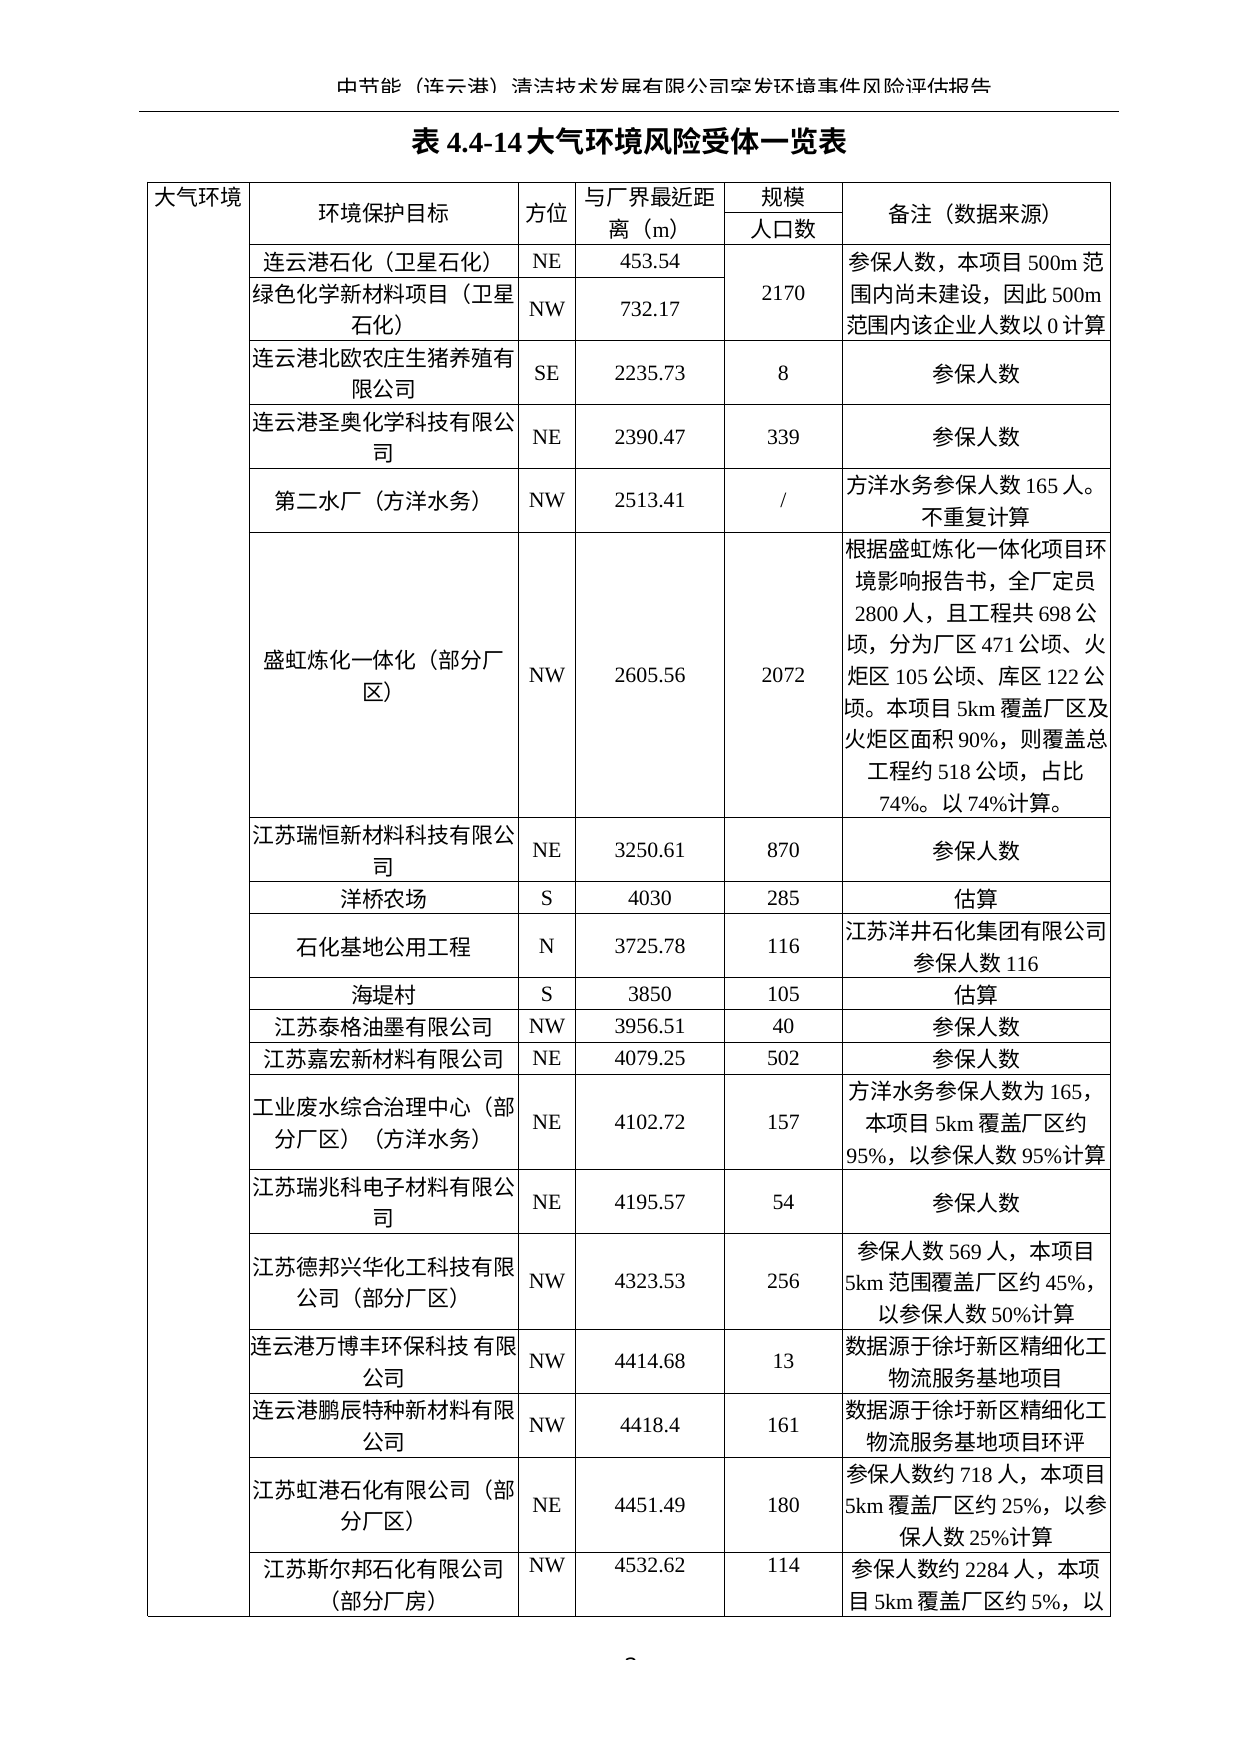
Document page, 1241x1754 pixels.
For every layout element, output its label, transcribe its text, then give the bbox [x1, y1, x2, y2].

table_cell 江苏泰格油墨有限公司 [250, 1010, 518, 1042]
table_cell 参保人数 [843, 1043, 1110, 1074]
table_cell 参保人数约718人，本项目5km覆盖厂区约25%，以参保人数25%计算 [843, 1458, 1110, 1552]
table_cell 估算 [843, 978, 1110, 1009]
table_cell 3956.51 [576, 1010, 724, 1042]
table_cell 502 [725, 1043, 842, 1074]
table_cell 4418.4 [576, 1394, 724, 1456]
table_cell 116 [725, 914, 842, 977]
table_cell NE [519, 1075, 575, 1169]
table_cell 人口数 [725, 213, 842, 244]
table_header 环境保护目标 [250, 183, 518, 244]
table_header 大气环境 [148, 183, 249, 1616]
table_cell SE [519, 341, 575, 404]
table_cell 2170 [725, 245, 842, 340]
table_cell 4079.25 [576, 1043, 724, 1074]
table_cell 870 [725, 818, 842, 881]
table_cell 256 [725, 1234, 842, 1329]
table_cell 参保人数 [843, 341, 1110, 404]
table_cell 连云港圣奥化学科技有限公司 [250, 405, 518, 468]
table_cell 114 [725, 1553, 842, 1616]
table_cell 3850 [576, 978, 724, 1009]
table_cell N [519, 914, 575, 977]
table_cell 2390.47 [576, 405, 724, 468]
table_cell 洋桥农场 [250, 882, 518, 913]
table_cell NE [519, 1170, 575, 1233]
table_cell 连云港北欧农庄生猪养殖有限公司 [250, 341, 518, 404]
table_cell NE [519, 1043, 575, 1074]
table_cell 8 [725, 341, 842, 404]
table_cell 105 [725, 978, 842, 1009]
table_cell 285 [725, 882, 842, 913]
table_cell 4102.72 [576, 1075, 724, 1169]
table_cell 4030 [576, 882, 724, 913]
table_cell 数据源于徐圩新区精细化工物流服务基地项目环评 [843, 1394, 1110, 1456]
table_cell 4323.53 [576, 1234, 724, 1329]
table_cell NW [519, 278, 575, 340]
table_cell 453.54 [576, 245, 724, 276]
table_cell S [519, 882, 575, 913]
table_cell NW [519, 469, 575, 532]
table_cell NE [519, 405, 575, 468]
table_cell NW [519, 1234, 575, 1329]
table_cell 2072 [725, 533, 842, 817]
table_cell 4532.62 [576, 1553, 724, 1616]
table_cell 3250.61 [576, 818, 724, 881]
table_cell 161 [725, 1394, 842, 1456]
table_cell 海堤村 [250, 978, 518, 1009]
table_cell 江苏瑞恒新材料科技有限公司 [250, 818, 518, 881]
table_cell S [519, 978, 575, 1009]
table_cell 江苏嘉宏新材料有限公司 [250, 1043, 518, 1074]
table_cell / [725, 469, 842, 532]
table_cell 方洋水务参保人数165人。不重复计算 [843, 469, 1110, 532]
table_cell 江苏德邦兴华化工科技有限公司（部分厂区） [250, 1234, 518, 1329]
table_cell 江苏洋井石化集团有限公司参保人数116 [843, 914, 1110, 977]
table_cell 4414.68 [576, 1330, 724, 1392]
table_cell 连云港石化（卫星石化） [250, 245, 518, 276]
table_cell 732.17 [576, 278, 724, 340]
table_cell 3725.78 [576, 914, 724, 977]
table_cell 157 [725, 1075, 842, 1169]
table_cell 石化基地公用工程 [250, 914, 518, 977]
table_cell 连云港鹏辰特种新材料有限公司 [250, 1394, 518, 1456]
table_header 备注（数据来源） [843, 183, 1110, 244]
table_cell NE [519, 818, 575, 881]
table_cell 江苏虹港石化有限公司（部分厂区） [250, 1458, 518, 1552]
table_cell 盛虹炼化一体化（部分厂区） [250, 533, 518, 817]
table_cell 2513.41 [576, 469, 724, 532]
table_cell 估算 [843, 882, 1110, 913]
table_cell NW [519, 1553, 575, 1616]
table_cell 2605.56 [576, 533, 724, 817]
table_cell NW [519, 533, 575, 817]
table_cell 绿色化学新材料项目（卫星石化） [250, 278, 518, 340]
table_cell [843, 1553, 1110, 1616]
table_cell 方洋水务参保人数为165，本项目5km覆盖厂区约95%，以参保人数95%计算 [843, 1075, 1110, 1169]
table_cell 参保人数 [843, 818, 1110, 881]
table_cell 连云港万博丰环保科技 有限公司 [250, 1330, 518, 1392]
table_cell 4451.49 [576, 1458, 724, 1552]
table_cell 40 [725, 1010, 842, 1042]
table_cell 参保人数 [843, 1010, 1110, 1042]
table_cell NW [519, 1330, 575, 1392]
table_header 方位 [519, 183, 575, 244]
table_cell 江苏斯尔邦石化有限公司（部分厂房） [250, 1553, 518, 1616]
table_cell 4195.57 [576, 1170, 724, 1233]
table_cell 参保人数，本项目500m范围内尚未建设，因此500m范围内该企业人数以0计算 [843, 245, 1110, 340]
table_cell 2235.73 [576, 341, 724, 404]
table_cell NE [519, 1458, 575, 1552]
table_cell NW [519, 1010, 575, 1042]
table_cell 54 [725, 1170, 842, 1233]
table_cell NE [519, 245, 575, 276]
table_cell 数据源于徐圩新区精细化工物流服务基地项目 [843, 1330, 1110, 1392]
table_cell 参保人数569人，本项目5km范围覆盖厂区约45%，以参保人数50%计算 [843, 1234, 1110, 1329]
table_cell 工业废水综合治理中心（部分厂区）（方洋水务） [250, 1075, 518, 1169]
table_cell NW [519, 1394, 575, 1456]
table_cell 180 [725, 1458, 842, 1552]
table_cell 第二水厂（方洋水务） [250, 469, 518, 532]
table_cell 参保人数 [843, 1170, 1110, 1233]
table_cell 根据盛虹炼化一体化项目环境影响报告书，全厂定员2800人，且工程共698公顷，分为厂区471公顷、火炬区105公顷、库区122公顷。本项目5km覆盖厂区及火炬区面积90%，则覆盖总工程约518公顷，占比74%。以74%计算。 [843, 533, 1110, 817]
table_header 与厂界最近距离（m） [576, 183, 724, 244]
table_cell 339 [725, 405, 842, 468]
table_cell 江苏瑞兆科电子材料有限公司 [250, 1170, 518, 1233]
table_header 规模 [725, 183, 842, 212]
table_cell 参保人数 [843, 405, 1110, 468]
table_cell 13 [725, 1330, 842, 1392]
